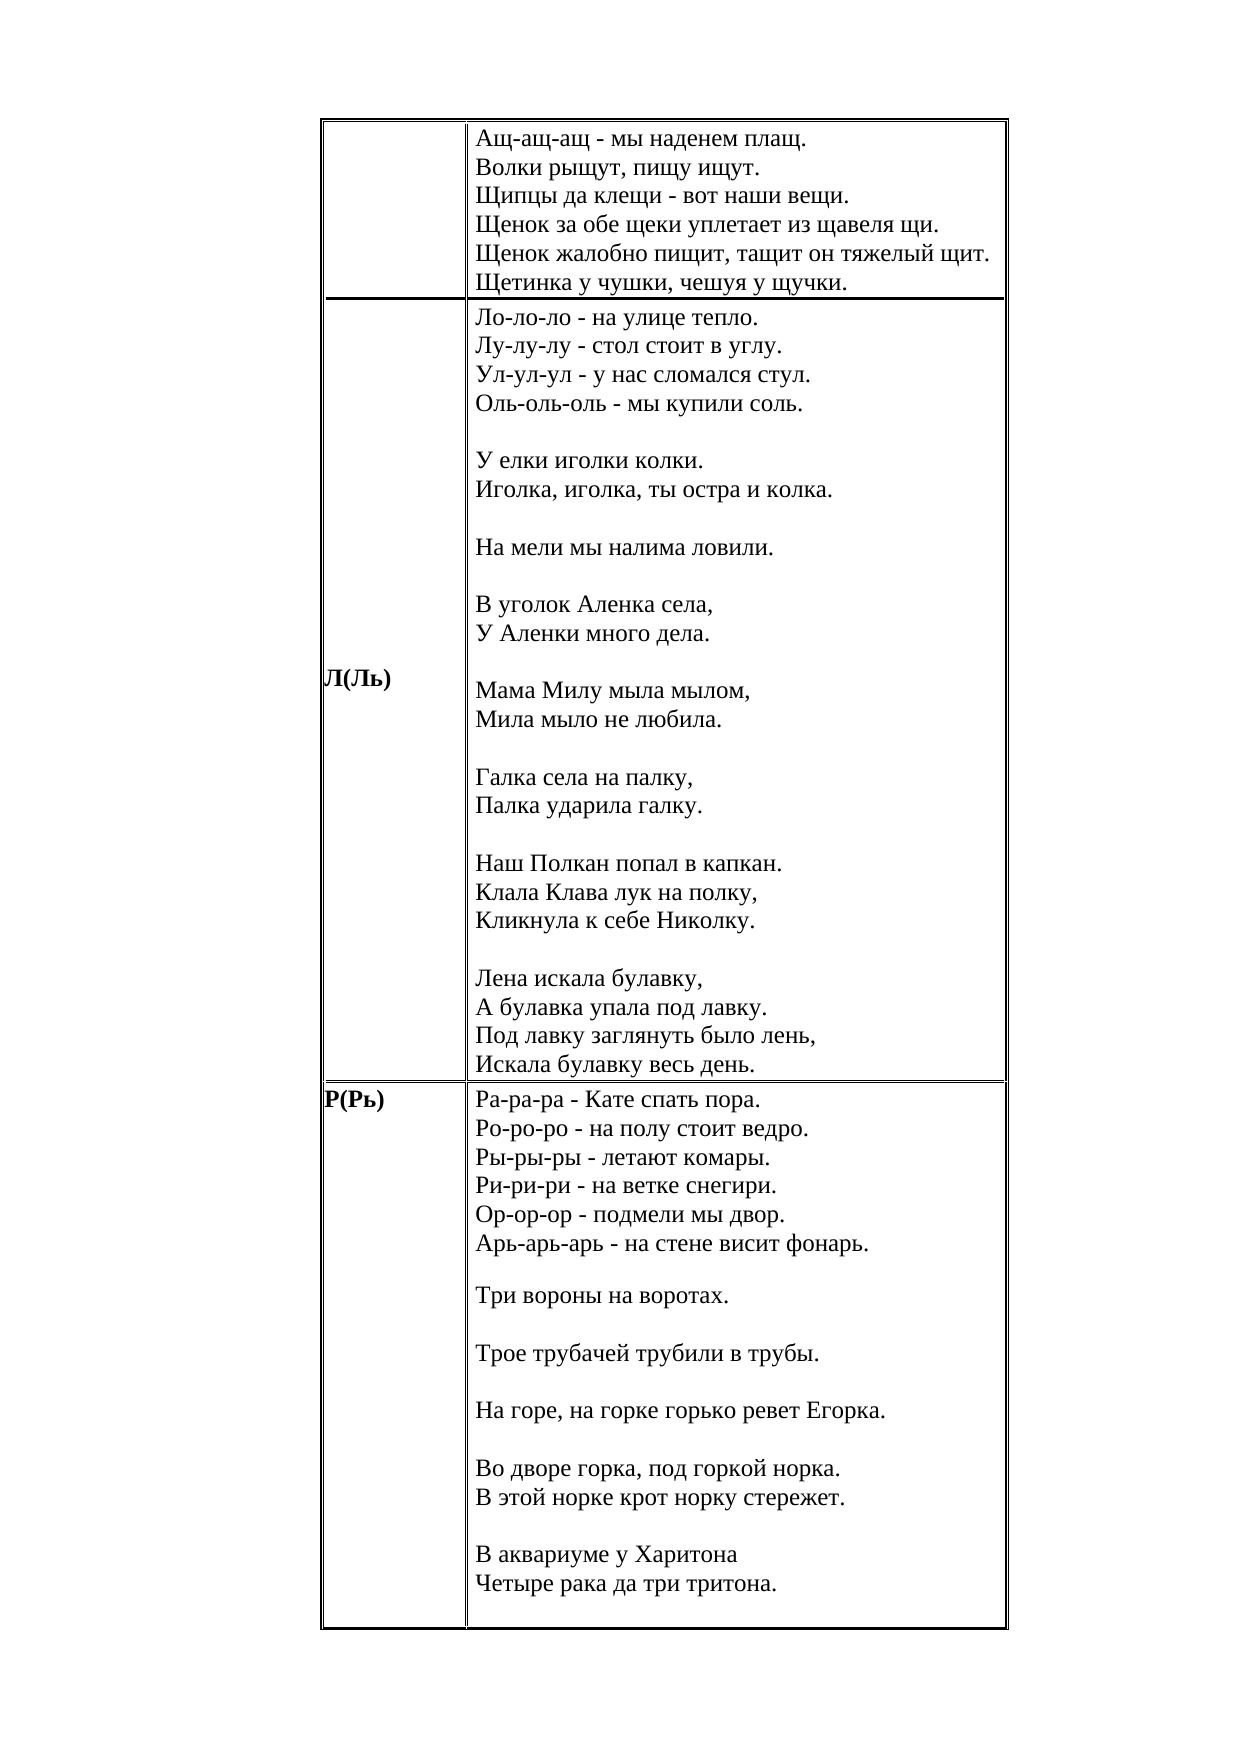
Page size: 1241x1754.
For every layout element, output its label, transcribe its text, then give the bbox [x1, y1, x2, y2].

table_cell Р(Рь) [324, 1080, 467, 1627]
table_cell Л(Ль) [324, 297, 465, 1079]
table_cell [467, 122, 1005, 297]
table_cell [467, 1080, 1006, 1627]
table_cell Щ [324, 122, 467, 297]
table_cell Ло-ло-ло - на улице тепло. Лу-лу-лу - стол стоит в углу. Ул-ул-ул - у нас сломался стул. Оль-оль-оль - мы купили соль. У елки иголки колки. Иголка, иголка, ты остра и колка. На мели мы налима ловили. В уголок Аленка села, У Аленки много дела. Мама Милу мыла мылом, Мила мыло не любила. Галка села на палку, Палка ударила галку. Наш Полкан попал в капкан. Клала Клава лук на полку, Кликнула к себе Николку. Лена искала булавку, А булавка упала под лавку. Под лавку заглянуть было лень, Искала булавку весь день. [468, 297, 1005, 1079]
